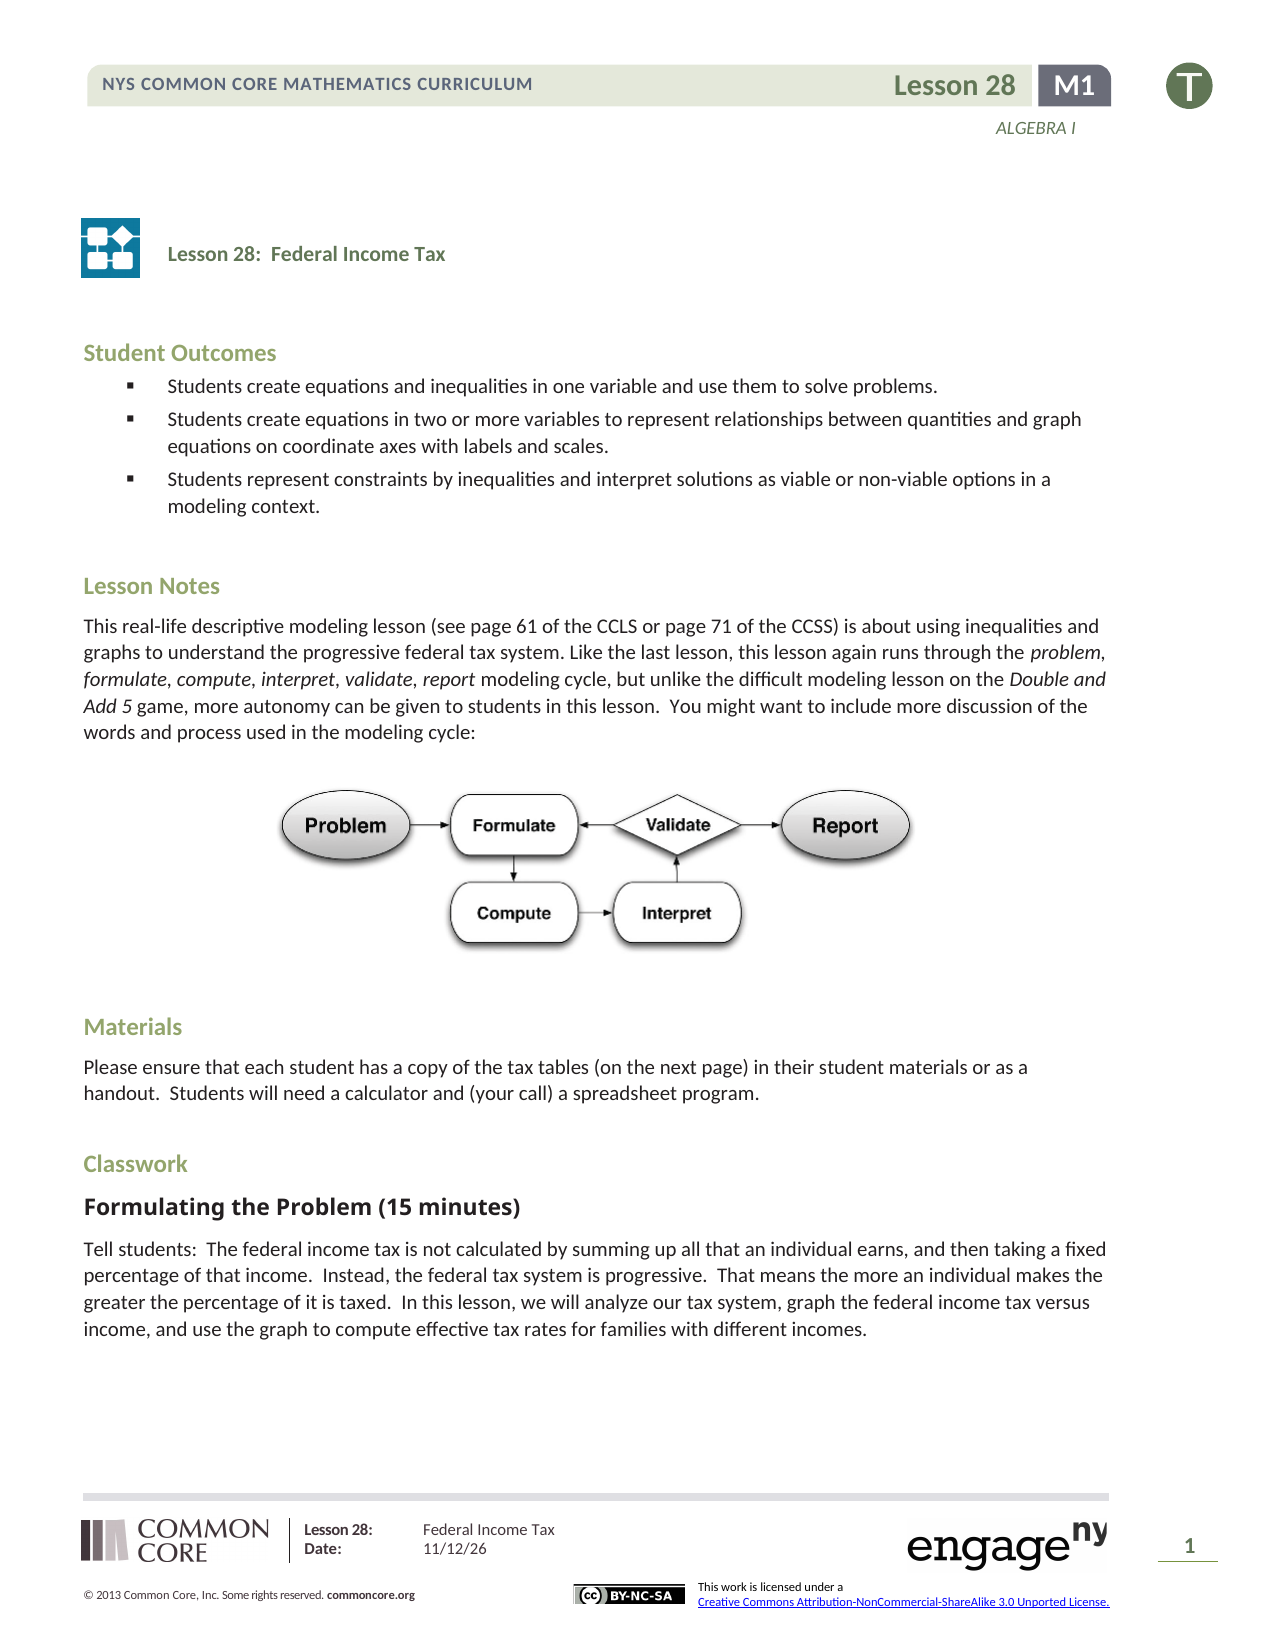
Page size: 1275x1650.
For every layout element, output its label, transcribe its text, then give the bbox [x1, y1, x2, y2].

table_header [72, 210, 149, 285]
text Formulating the Problem (15 minutes) [83, 1191, 1108, 1222]
text Please ensure that each student has a copy of the tax tables (on the next page) in their student materials or as a handout. Students will need a calculator and (your call) a spreadsheet program. [83, 1054, 1108, 1106]
text Materials [83, 1012, 1108, 1041]
picture [81, 1517, 269, 1562]
text Lesson 28: Federal Income Tax [83, 201, 1108, 272]
picture [572, 1584, 685, 1604]
text Students create equations in two or more variables to represent relationships between quantities and graph equations on coordinate axes with labels and scales. [125, 407, 1108, 459]
picture [81, 218, 140, 276]
text Students represent constraints by inequalities and interpret solutions as viable or non-viable options in a modeling context. [125, 466, 1108, 518]
text Classwork [83, 1149, 1108, 1178]
text Lesson Notes [83, 571, 1108, 600]
text Tell students: The federal income tax is not calculated by summing up all that an individual earns, and then taking a fixed percentage of that income. Instead, the federal tax system is progressive. That means the more an individual makes the greater the percentage of it is taxed. In this lesson, we will analyze our tax system, graph the federal income tax versus income, and use the graph to compute effective tax rates for families with different incomes. [83, 1236, 1108, 1341]
text This real-life descriptive modeling lesson (see page 61 of the CCLS or page 71 of the CCSS) is about using inequalities and graphs to understand the progressive federal tax system. Like the last lesson, this lesson again runs through the problem, formulate, compute, interpret, validate, report modeling cycle, but unlike the difficult modeling lesson on the Double and Add 5 game, more autonomy can be given to students in this lesson. You might want to include more discussion of the words and process used in the modeling cycle: [83, 613, 1108, 745]
picture [276, 786, 916, 954]
text Students create equations and inequalities in one variable and use them to solve problems. [125, 374, 1108, 399]
picture [906, 1518, 1107, 1573]
text Student Outcomes [83, 338, 1108, 367]
